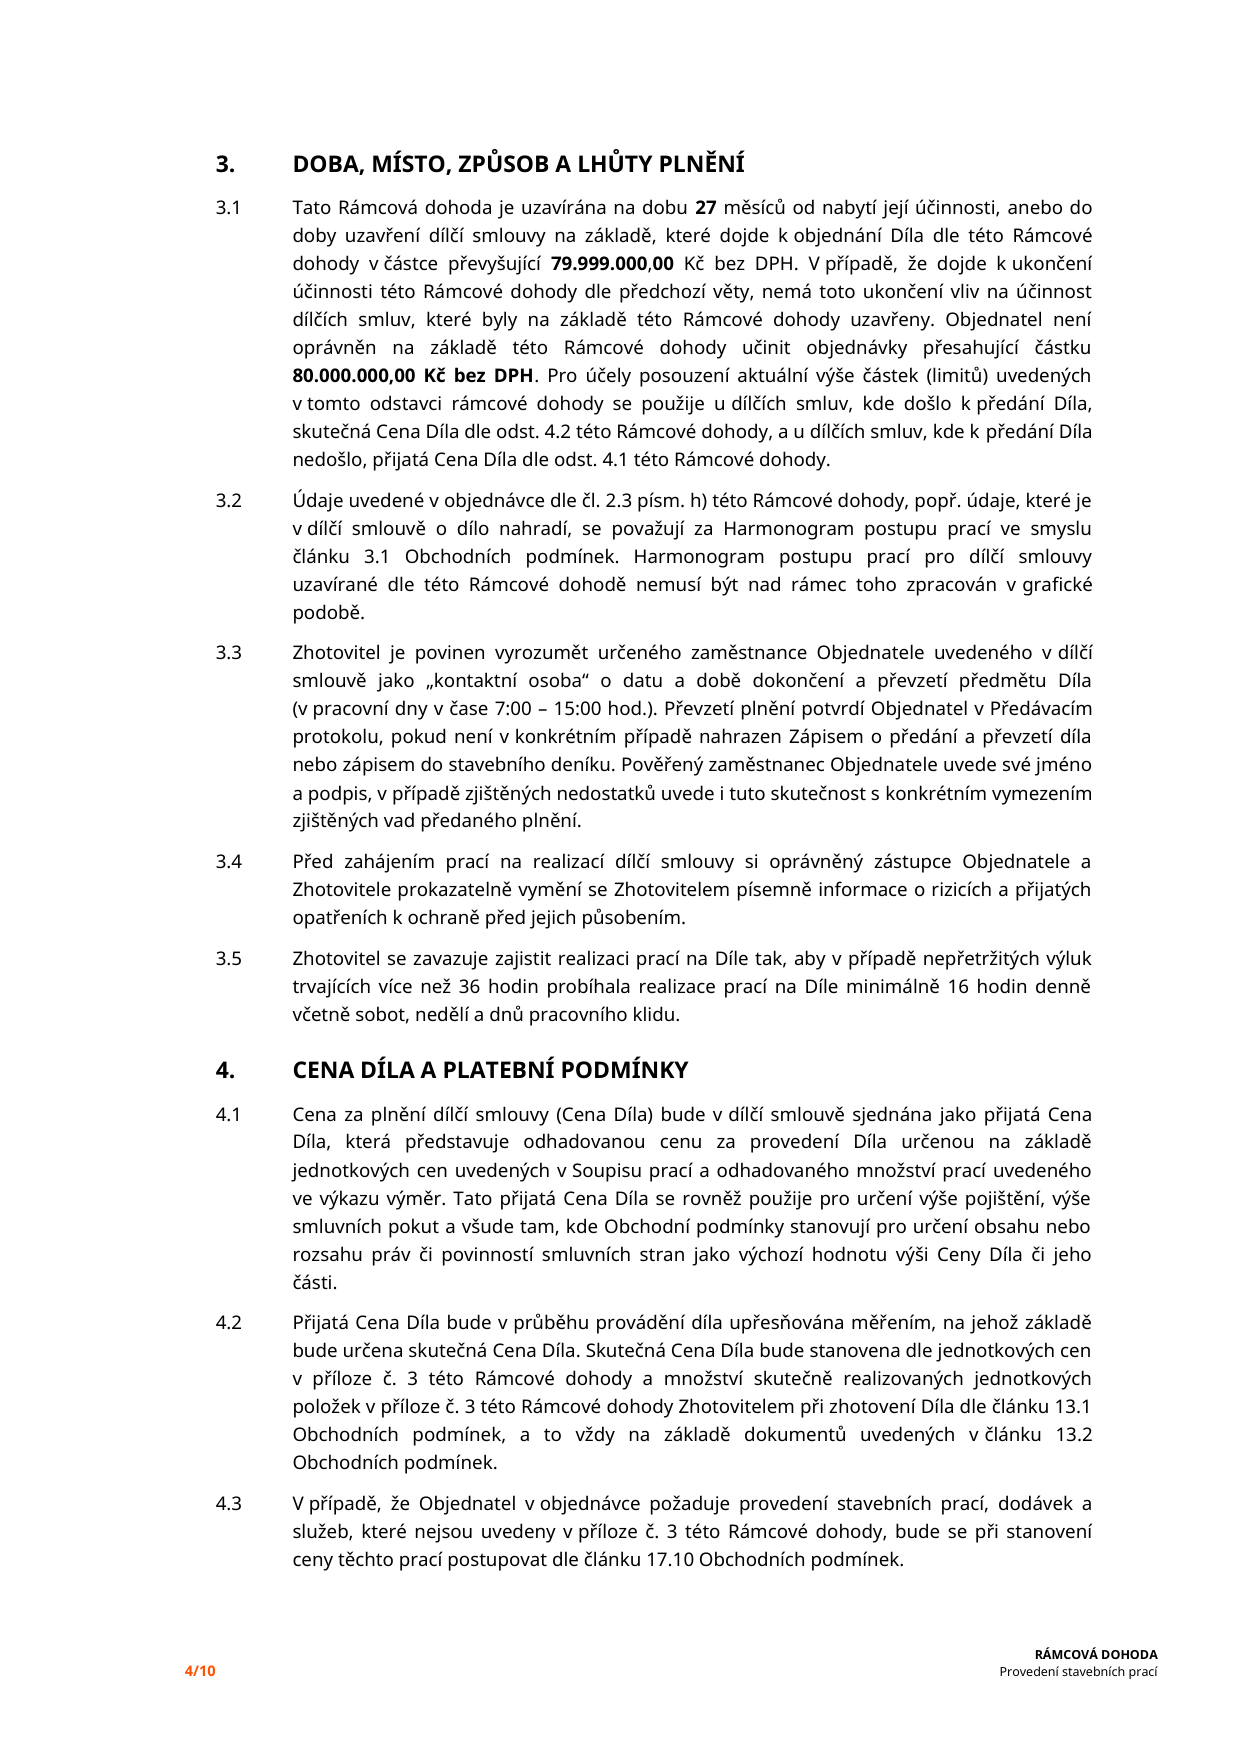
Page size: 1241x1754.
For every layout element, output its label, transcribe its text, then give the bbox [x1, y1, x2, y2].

text DOBA, MÍSTO, ZPŮSOB A LHŮTY PLNĚNÍ [216, 147, 1093, 179]
text Zhotovitel se zavazuje zajistit realizaci prací na Díle tak, aby v případě nepřetržitých výluk trvajících více než 36 hodin probíhala realizace prací na Díle minimálně 16 hodin denně včetně sobot, nedělí a dnů pracovního klidu. [216, 945, 1093, 1026]
text CENA DÍLA A PLATEBNÍ PODMÍNKY [216, 1054, 1093, 1085]
text Před zahájením prací na realizací dílčí smlouvy si oprávněný zástupce Objednatele a Zhotovitele prokazatelně vymění se Zhotovitelem písemně informace o rizicích a přijatých opatřeních k ochraně před jejich působením. [216, 848, 1093, 930]
text Tato Rámcová dohoda je uzavírána na dobu 27 měsíců od nabytí její účinnosti, anebo do doby uzavření dílčí smlouvy na základě, které dojde k objednání Díla dle této Rámcové dohody v částce převyšující 79.999.000,00 Kč bez DPH. V případě, že dojde k ukončení účinnosti této Rámcové dohody dle předchozí věty, nemá toto ukončení vliv na účinnost dílčích smluv, které byly na základě této Rámcové dohody uzavřeny. Objednatel není oprávněn na základě této Rámcové dohody učinit objednávky přesahující částku 80.000.000,00 Kč bez DPH. Pro účely posouzení aktuální výše částek (limitů) uvedených v tomto odstavci rámcové dohody se použije u dílčích smluv, kde došlo k předání Díla, skutečná Cena Díla dle odst. 4.2 této Rámcové dohody, a u dílčích smluv, kde k předání Díla nedošlo, přijatá Cena Díla dle odst. 4.1 této Rámcové dohody. [216, 194, 1093, 472]
text Cena za plnění dílčí smlouvy (Cena Díla) bude v dílčí smlouvě sjednána jako přijatá Cena Díla, která představuje odhadovanou cenu za provedení Díla určenou na základě jednotkových cen uvedených v Soupisu prací a odhadovaného množství prací uvedeného ve výkazu výměr. Tato přijatá Cena Díla se rovněž použije pro určení výše pojištění, výše smluvních pokut a všude tam, kde Obchodní podmínky stanovují pro určení obsahu nebo rozsahu práv či povinností smluvních stran jako výchozí hodnotu výši Ceny Díla či jeho části. [216, 1101, 1093, 1294]
text Přijatá Cena Díla bude v průběhu provádění díla upřesňována měřením, na jehož základě bude určena skutečná Cena Díla. Skutečná Cena Díla bude stanovena dle jednotkových cen v příloze č. 3 této Rámcové dohody a množství skutečně realizovaných jednotkových položek v příloze č. 3 této Rámcové dohody Zhotovitelem při zhotovení Díla dle článku 13.1 Obchodních podmínek, a to vždy na základě dokumentů uvedených v článku 13.2 Obchodních podmínek. [216, 1309, 1093, 1475]
text Zhotovitel je povinen vyrozumět určeného zaměstnance Objednatele uvedeného v dílčí smlouvě jako „kontaktní osoba“ o datu a době dokončení a převzetí předmětu Díla (v pracovní dny v čase 7:00 – 15:00 hod.). Převzetí plnění potvrdí Objednatel v Předávacím protokolu, pokud není v konkrétním případě nahrazen Zápisem o předání a převzetí díla nebo zápisem do stavebního deníku. Pověřený zaměstnanec Objednatele uvede své jméno a podpis, v případě zjištěných nedostatků uvede i tuto skutečnost s konkrétním vymezením zjištěných vad předaného plnění. [216, 640, 1093, 833]
text V případě, že Objednatel v objednávce požaduje provedení stavebních prací, dodávek a služeb, které nejsou uvedeny v příloze č. 3 této Rámcové dohody, bude se při stanovení ceny těchto prací postupovat dle článku 17.10 Obchodních podmínek. [216, 1490, 1093, 1572]
text Údaje uvedené v objednávce dle čl. 2.3 písm. h) této Rámcové dohody, popř. údaje, které je v dílčí smlouvě o dílo nahradí, se považují za Harmonogram postupu prací ve smyslu článku 3.1 Obchodních podmínek. Harmonogram postupu prací pro dílčí smlouvy uzavírané dle této Rámcové dohodě nemusí být nad rámec toho zpracován v grafické podobě. [216, 487, 1093, 625]
